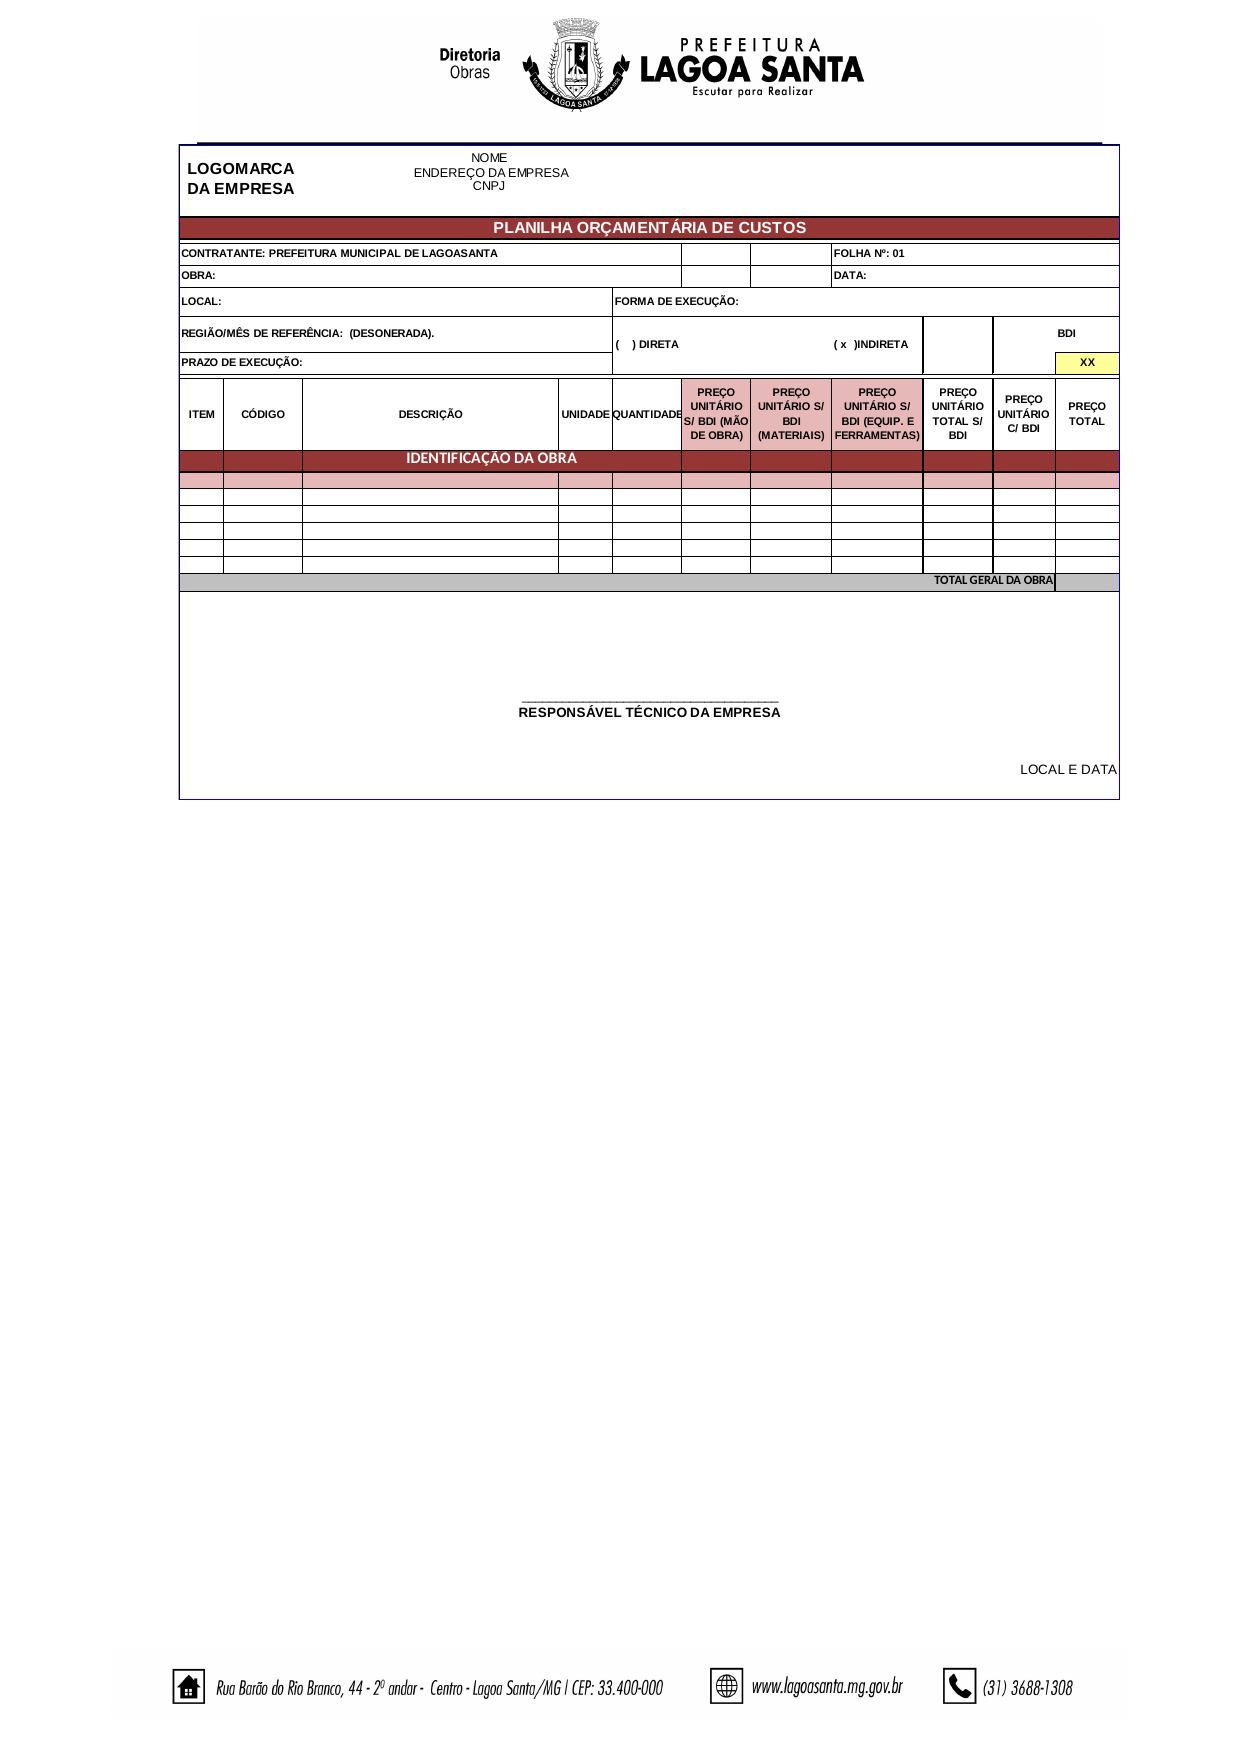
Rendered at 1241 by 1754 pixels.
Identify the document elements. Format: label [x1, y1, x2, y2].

picture [197, 18, 1103, 144]
picture [109, 1650, 1128, 1722]
